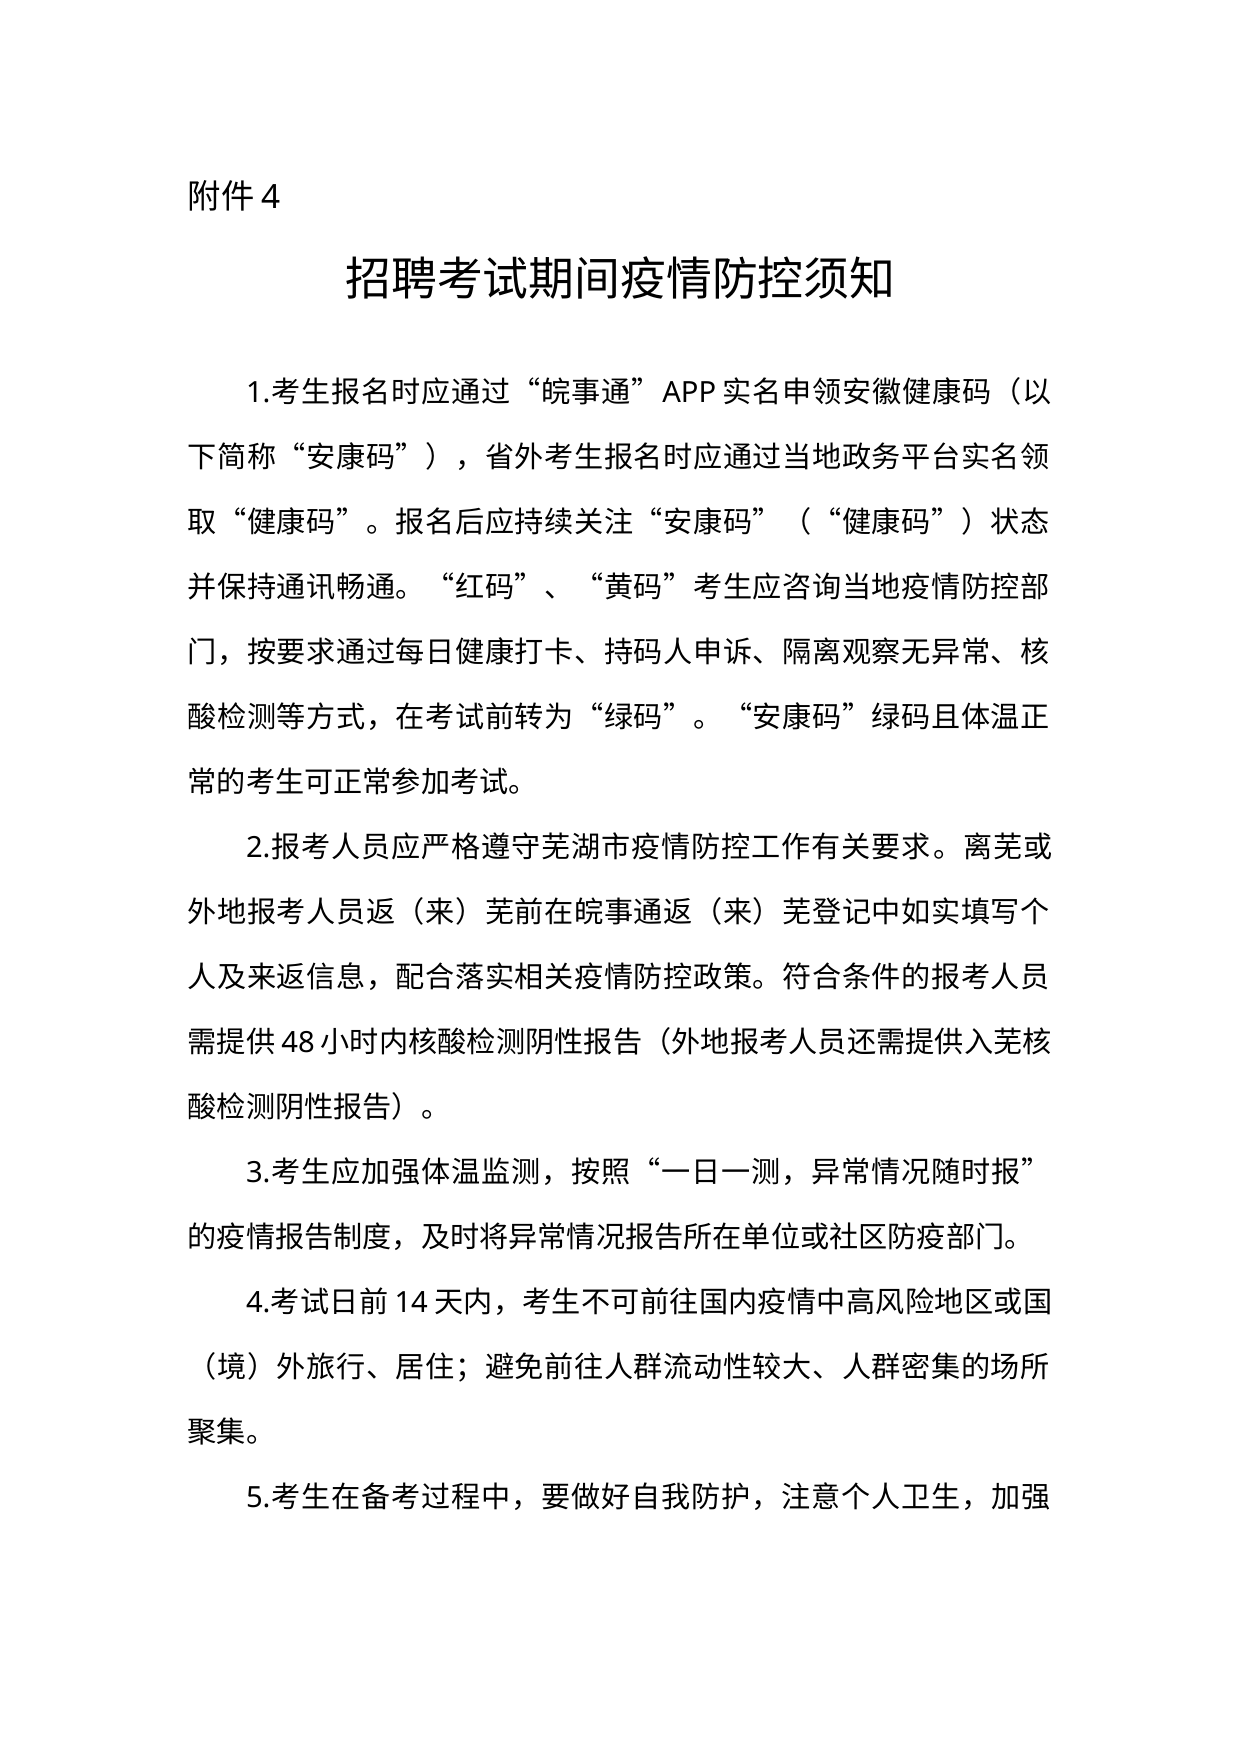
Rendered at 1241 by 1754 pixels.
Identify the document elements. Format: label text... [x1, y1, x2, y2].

text 4.考试日前14天内，考生不可前往国内疫情中高风险地区或国（境）外旅行、居住；避免前往人群流动性较大、人群密集的场所聚集。 [187, 1268, 1053, 1463]
text 3.考生应加强体温监测，按照“一日一测，异常情况随时报”的疫情报告制度，及时将异常情况报告所在单位或社区防疫部门。 [187, 1138, 1053, 1268]
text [187, 1463, 1053, 1528]
text 2.报考人员应严格遵守芜湖市疫情防控工作有关要求。离芜或外地报考人员返（来）芜前在皖事通返（来）芜登记中如实填写个人及来返信息，配合落实相关疫情防控政策。符合条件的报考人员需提供48小时内核酸检测阴性报告（外地报考人员还需提供入芜核酸检测阴性报告）。 [187, 813, 1053, 1138]
text 1.考生报名时应通过“皖事通”APP实名申领安徽健康码（以下简称“安康码”），省外考生报名时应通过当地政务平台实名领取“健康码”。报名后应持续关注“安康码”（“健康码”）状态并保持通讯畅通。“红码”、“黄码”考生应咨询当地疫情防控部门，按要求通过每日健康打卡、持码人申诉、隔离观察无异常、核酸检测等方式，在考试前转为“绿码”。“安康码”绿码且体温正常的考生可正常参加考试。 [187, 358, 1053, 813]
text 附件4 [187, 162, 1053, 227]
text 招聘考试期间疫情防控须知 [187, 227, 1053, 324]
